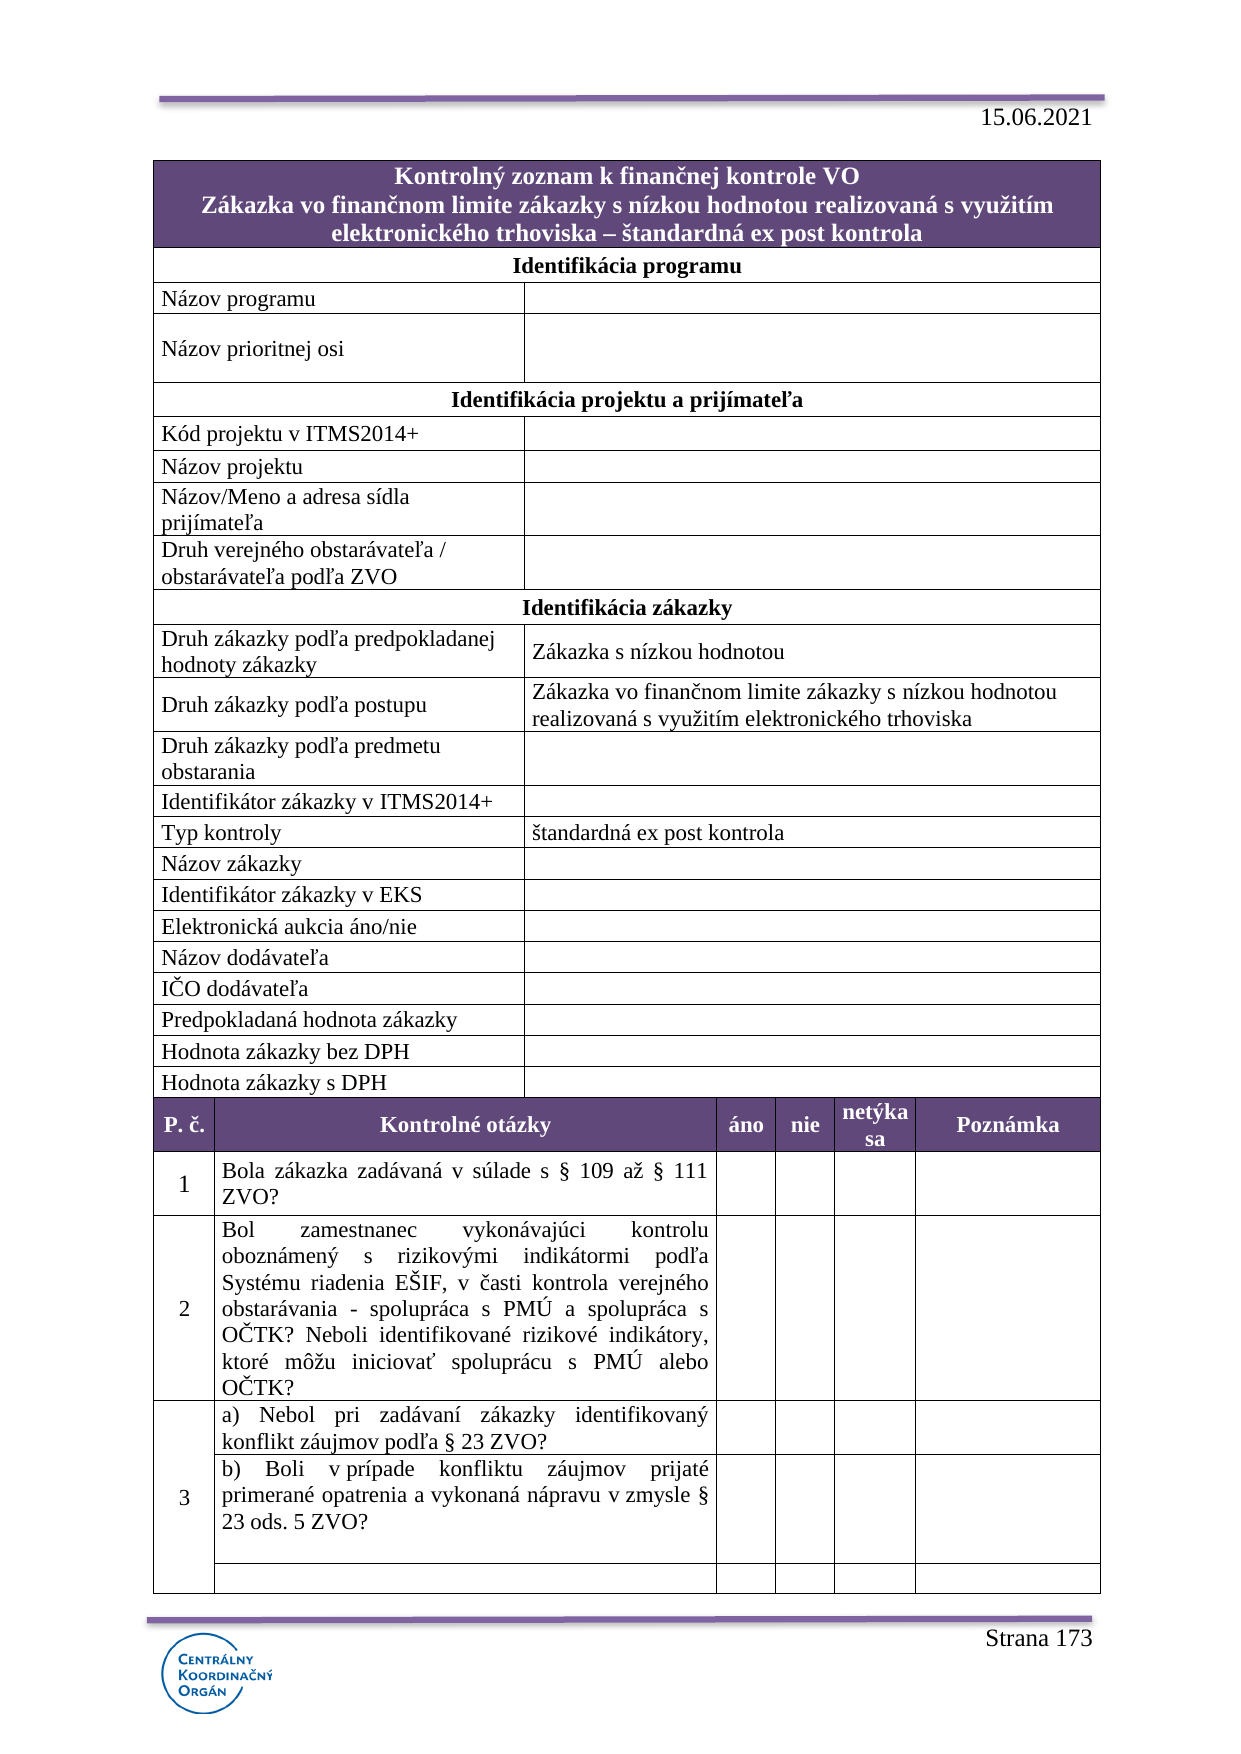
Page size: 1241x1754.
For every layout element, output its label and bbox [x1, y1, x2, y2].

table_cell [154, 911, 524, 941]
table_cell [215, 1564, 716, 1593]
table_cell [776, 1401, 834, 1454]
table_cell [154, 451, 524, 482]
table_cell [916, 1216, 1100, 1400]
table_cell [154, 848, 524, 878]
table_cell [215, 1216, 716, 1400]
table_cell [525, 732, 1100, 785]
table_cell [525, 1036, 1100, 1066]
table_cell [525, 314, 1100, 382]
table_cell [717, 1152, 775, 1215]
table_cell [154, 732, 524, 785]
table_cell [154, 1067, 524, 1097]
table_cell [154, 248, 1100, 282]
picture [159, 1631, 272, 1713]
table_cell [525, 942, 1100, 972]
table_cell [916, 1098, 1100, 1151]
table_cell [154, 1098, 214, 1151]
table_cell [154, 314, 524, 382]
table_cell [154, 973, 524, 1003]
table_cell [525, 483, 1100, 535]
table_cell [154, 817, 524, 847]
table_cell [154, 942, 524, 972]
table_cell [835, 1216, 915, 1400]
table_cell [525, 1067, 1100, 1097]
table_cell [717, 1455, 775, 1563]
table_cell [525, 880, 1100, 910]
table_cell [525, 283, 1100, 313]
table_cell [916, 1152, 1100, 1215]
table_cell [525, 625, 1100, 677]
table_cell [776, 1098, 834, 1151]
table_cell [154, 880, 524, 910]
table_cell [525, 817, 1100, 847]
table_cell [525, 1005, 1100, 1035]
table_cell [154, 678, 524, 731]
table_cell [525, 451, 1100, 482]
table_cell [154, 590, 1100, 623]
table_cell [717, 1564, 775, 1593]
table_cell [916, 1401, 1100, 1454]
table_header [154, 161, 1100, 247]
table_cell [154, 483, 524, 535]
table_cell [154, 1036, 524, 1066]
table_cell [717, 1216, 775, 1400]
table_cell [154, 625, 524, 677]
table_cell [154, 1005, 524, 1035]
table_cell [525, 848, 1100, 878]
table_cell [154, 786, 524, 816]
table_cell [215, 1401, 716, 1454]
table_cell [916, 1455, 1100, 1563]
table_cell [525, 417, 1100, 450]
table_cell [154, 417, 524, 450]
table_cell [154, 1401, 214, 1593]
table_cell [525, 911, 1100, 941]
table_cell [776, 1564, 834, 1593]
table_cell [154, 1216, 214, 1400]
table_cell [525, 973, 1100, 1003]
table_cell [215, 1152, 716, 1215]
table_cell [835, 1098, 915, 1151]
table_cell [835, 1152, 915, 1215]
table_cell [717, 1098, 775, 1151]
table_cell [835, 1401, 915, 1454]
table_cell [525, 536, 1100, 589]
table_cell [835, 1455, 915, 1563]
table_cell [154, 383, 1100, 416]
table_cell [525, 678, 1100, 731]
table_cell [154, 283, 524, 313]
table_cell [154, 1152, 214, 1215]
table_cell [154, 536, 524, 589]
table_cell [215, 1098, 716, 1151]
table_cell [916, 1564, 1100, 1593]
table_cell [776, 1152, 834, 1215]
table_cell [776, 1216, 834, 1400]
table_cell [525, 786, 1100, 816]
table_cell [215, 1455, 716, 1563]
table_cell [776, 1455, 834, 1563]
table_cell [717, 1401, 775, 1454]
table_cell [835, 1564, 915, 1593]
